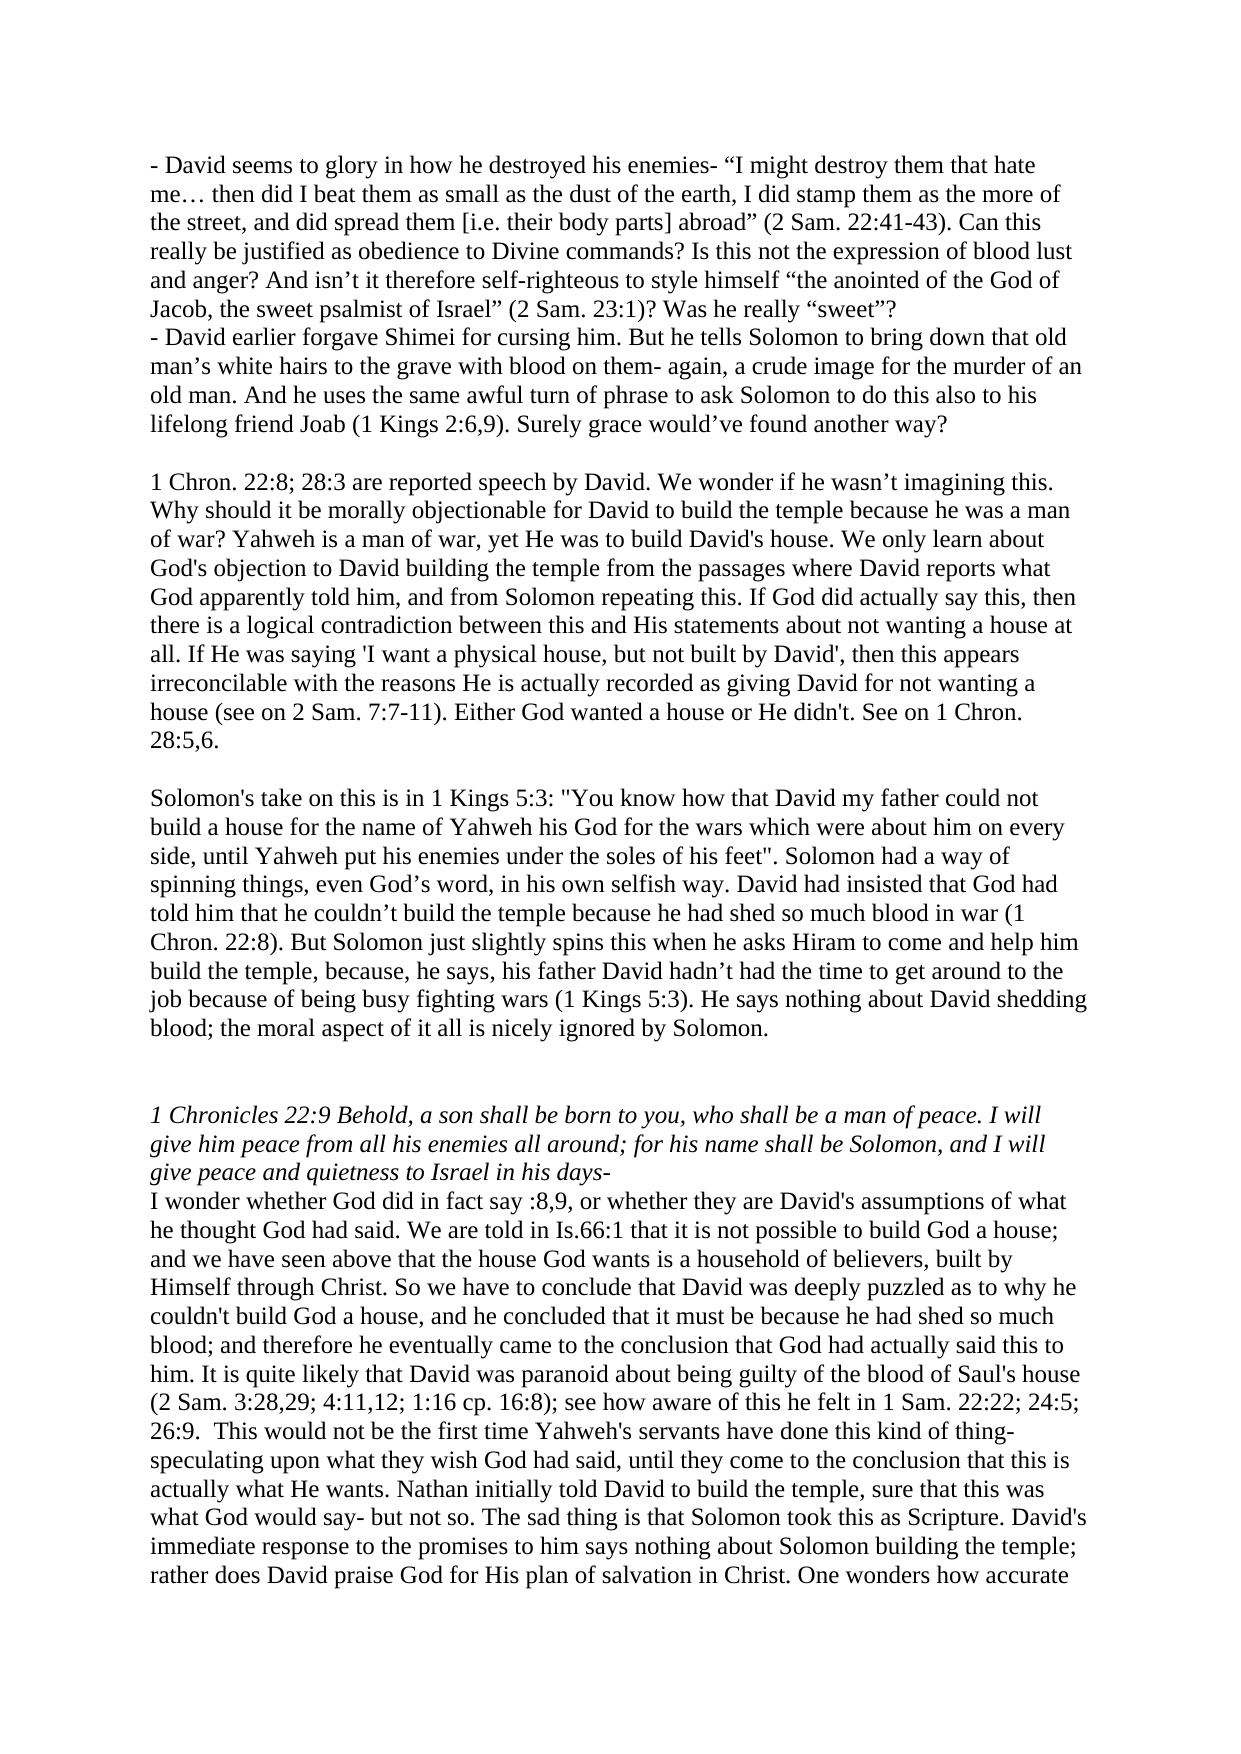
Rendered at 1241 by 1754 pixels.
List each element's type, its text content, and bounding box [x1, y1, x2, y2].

text 1 Chron. 22:8; 28:3 are reported speech by David. We wonder if he wasn’t imagining this. Why should it be morally objectionable for David to build the temple because he was a man of war? Yahweh is a man of war, yet He was to build David's house. We only learn about God's objection to David building the temple from the passages where David reports what God apparently told him, and from Solomon repeating this. If God did actually say this, then there is a logical contradiction between this and His statements about not wanting a house at all. If He was saying 'I want a physical house, but not built by David', then this appears irreconcilable with the reasons He is actually recorded as giving David for not wanting a house (see on 2 Sam. 7:7-11). Either God wanted a house or He didn't. See on 1 Chron. 28:5,6. [150, 467, 1090, 754]
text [150, 1071, 1090, 1589]
text Solomon's take on this is in 1 Kings 5:3: "You know how that David my father could not build a house for the name of Yahweh his God for the wars which were about him on every side, until Yahweh put his enemies under the soles of his feet". Solomon had a way of spinning things, even God’s word, in his own selfish way. David had insisted that God had told him that he couldn’t build the temple because he had shed so much blood in war (1 Chron. 22:8). But Solomon just slightly spins this when he asks Hiram to come and help him build the temple, because, he says, his father David hadn’t had the time to get around to the job because of being busy fighting wars (1 Kings 5:3). He says nothing about David shedding blood; the moral aspect of it all is nicely ignored by Solomon. [150, 783, 1090, 1042]
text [150, 150, 1090, 437]
